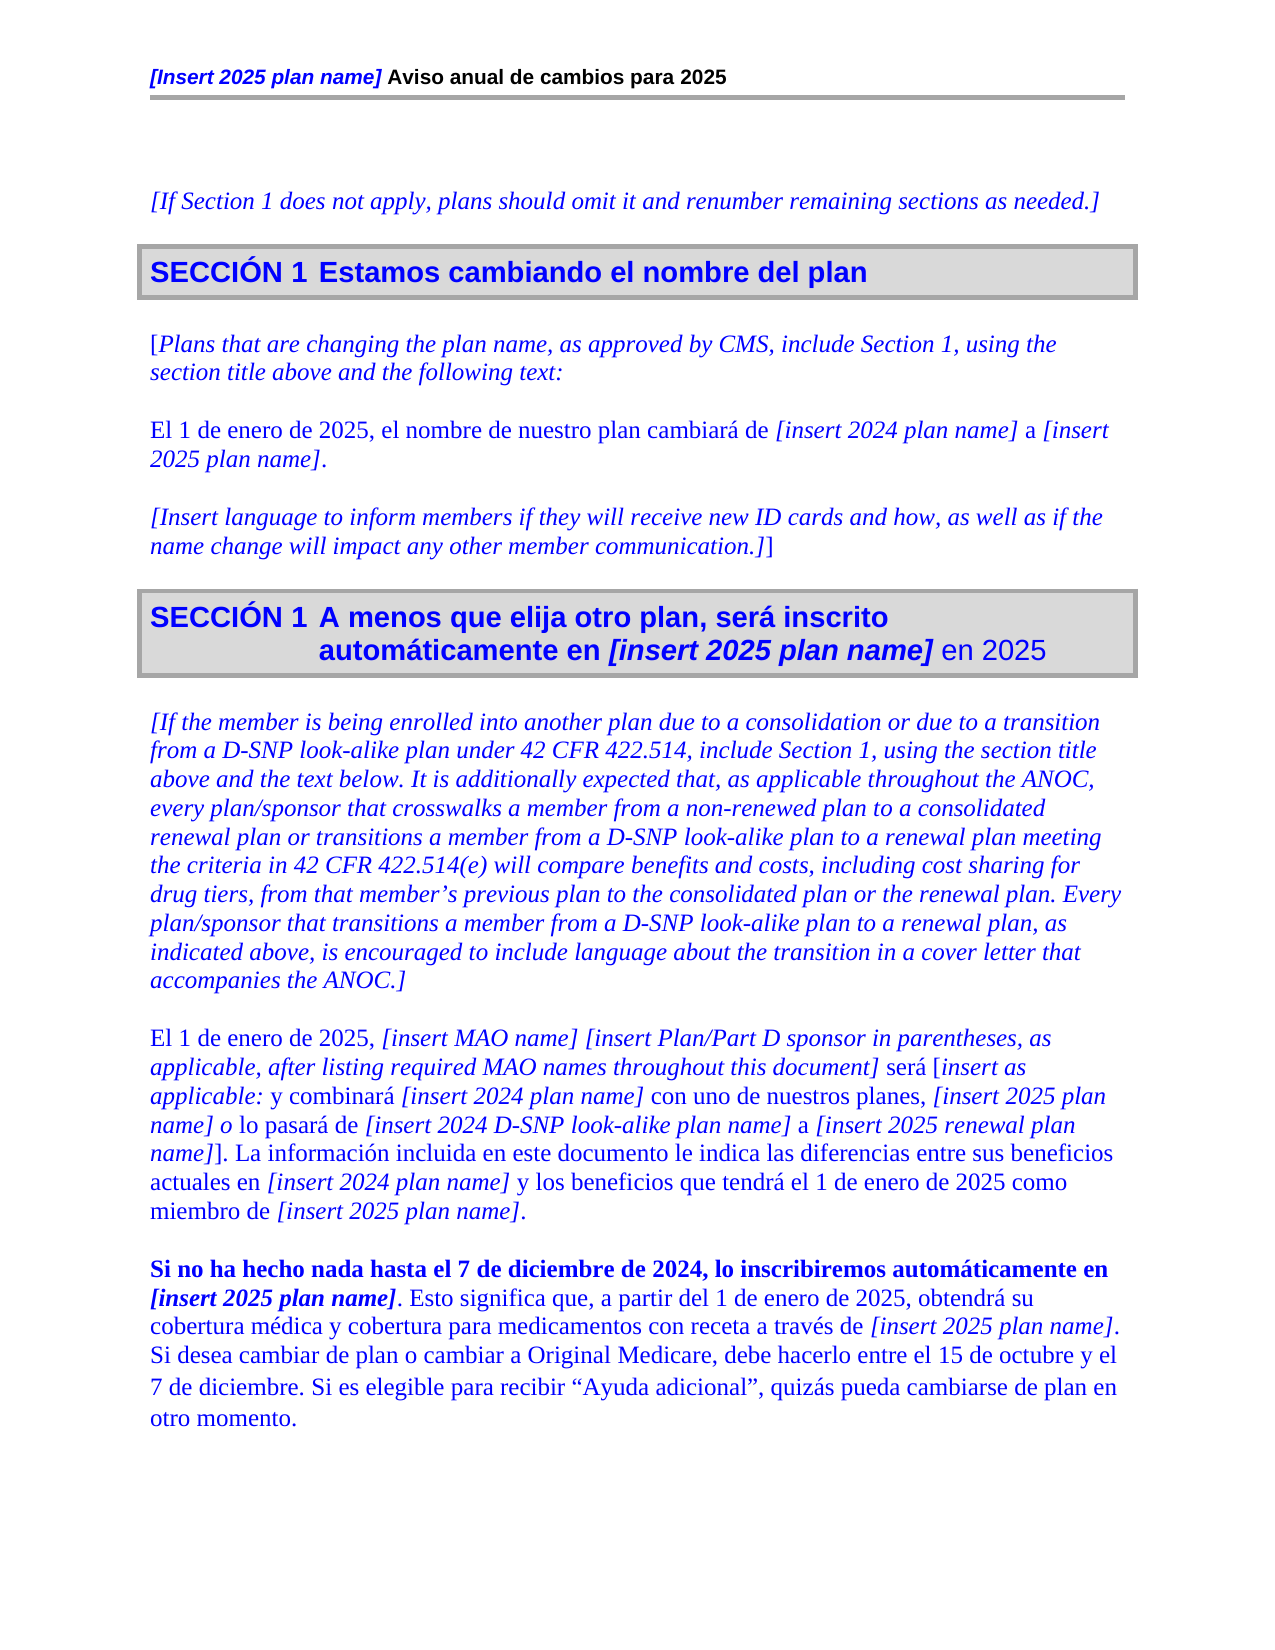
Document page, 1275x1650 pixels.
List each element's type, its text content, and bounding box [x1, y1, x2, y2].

text El 1 de enero de 2025, [insert MAO name] [insert Plan/Part D sponsor in parentheses, as applicable, after listing required MAO names throughout this document] será [insert as applicable: y combinará [insert 2024 plan name] con uno de nuestros planes, [insert 2025 plan name] o lo pasará de [insert 2024 D-SNP look-alike plan name] a [insert 2025 renewal plan name]]. La información incluida en este documento le indica las diferencias entre sus beneficios actuales en [insert 2024 plan name] y los beneficios que tendrá el 1 de enero de 2025 como miembro de [insert 2025 plan name]. [150, 1023, 1125, 1225]
text [Insert language to inform members if they will receive new ID cards and how, as well as if the name change will impact any other member communication.]] [150, 502, 1125, 559]
text Si no ha hecho nada hasta el 7 de diciembre de 2024, lo inscribiremos automáticamente en [insert 2025 plan name]. Esto significa que, a partir del 1 de enero de 2025, obtendrá su cobertura médica y cobertura para medicamentos con receta a través de [insert 2025 plan name]. Si desea cambiar de plan o cambiar a Original Medicare, debe hacerlo entre el 15 de octubre y el 7 de diciembre. Si es elegible para recibir “Ayuda adicional”, quizás pueda cambiarse de plan en otro momento. [150, 1254, 1125, 1432]
subtitle SECCIÓN 1 A menos que elija otro plan, será inscrito automáticamente en [insert 2025 plan name] en 2025 [142, 593, 1133, 673]
text El 1 de enero de 2025, el nombre de nuestro plan cambiará de [insert 2024 plan name] a [insert 2025 plan name]. [150, 415, 1125, 473]
text [Plans that are changing the plan name, as approved by CMS, include Section 1, using the section title above and the following text: [150, 329, 1125, 386]
text [If Section 1 does not apply, plans should omit it and renumber remaining sections as needed.] [150, 186, 1125, 215]
text [If the member is being enrolled into another plan due to a consolidation or due to a transition from a D-SNP look-alike plan under 42 CFR 422.514, include Section 1, using the section title above and the text below. It is additionally expected that, as applicable throughout the ANOC, every plan/sponsor that crosswalks a member from a non-renewed plan to a consolidated renewal plan or transitions a member from a D-SNP look-alike plan to a renewal plan meeting the criteria in 42 CFR 422.514(e) will compare benefits and costs, including cost sharing for drug tiers, from that member’s previous plan to the consolidated plan or the renewal plan. Every plan/sponsor that transitions a member from a D-SNP look-alike plan to a renewal plan, as indicated above, is encouraged to include language about the transition in a cover letter that accompanies the ANOC.] [150, 707, 1125, 994]
subtitle SECCIÓN 1 Estamos cambiando el nombre del plan [142, 249, 1133, 295]
